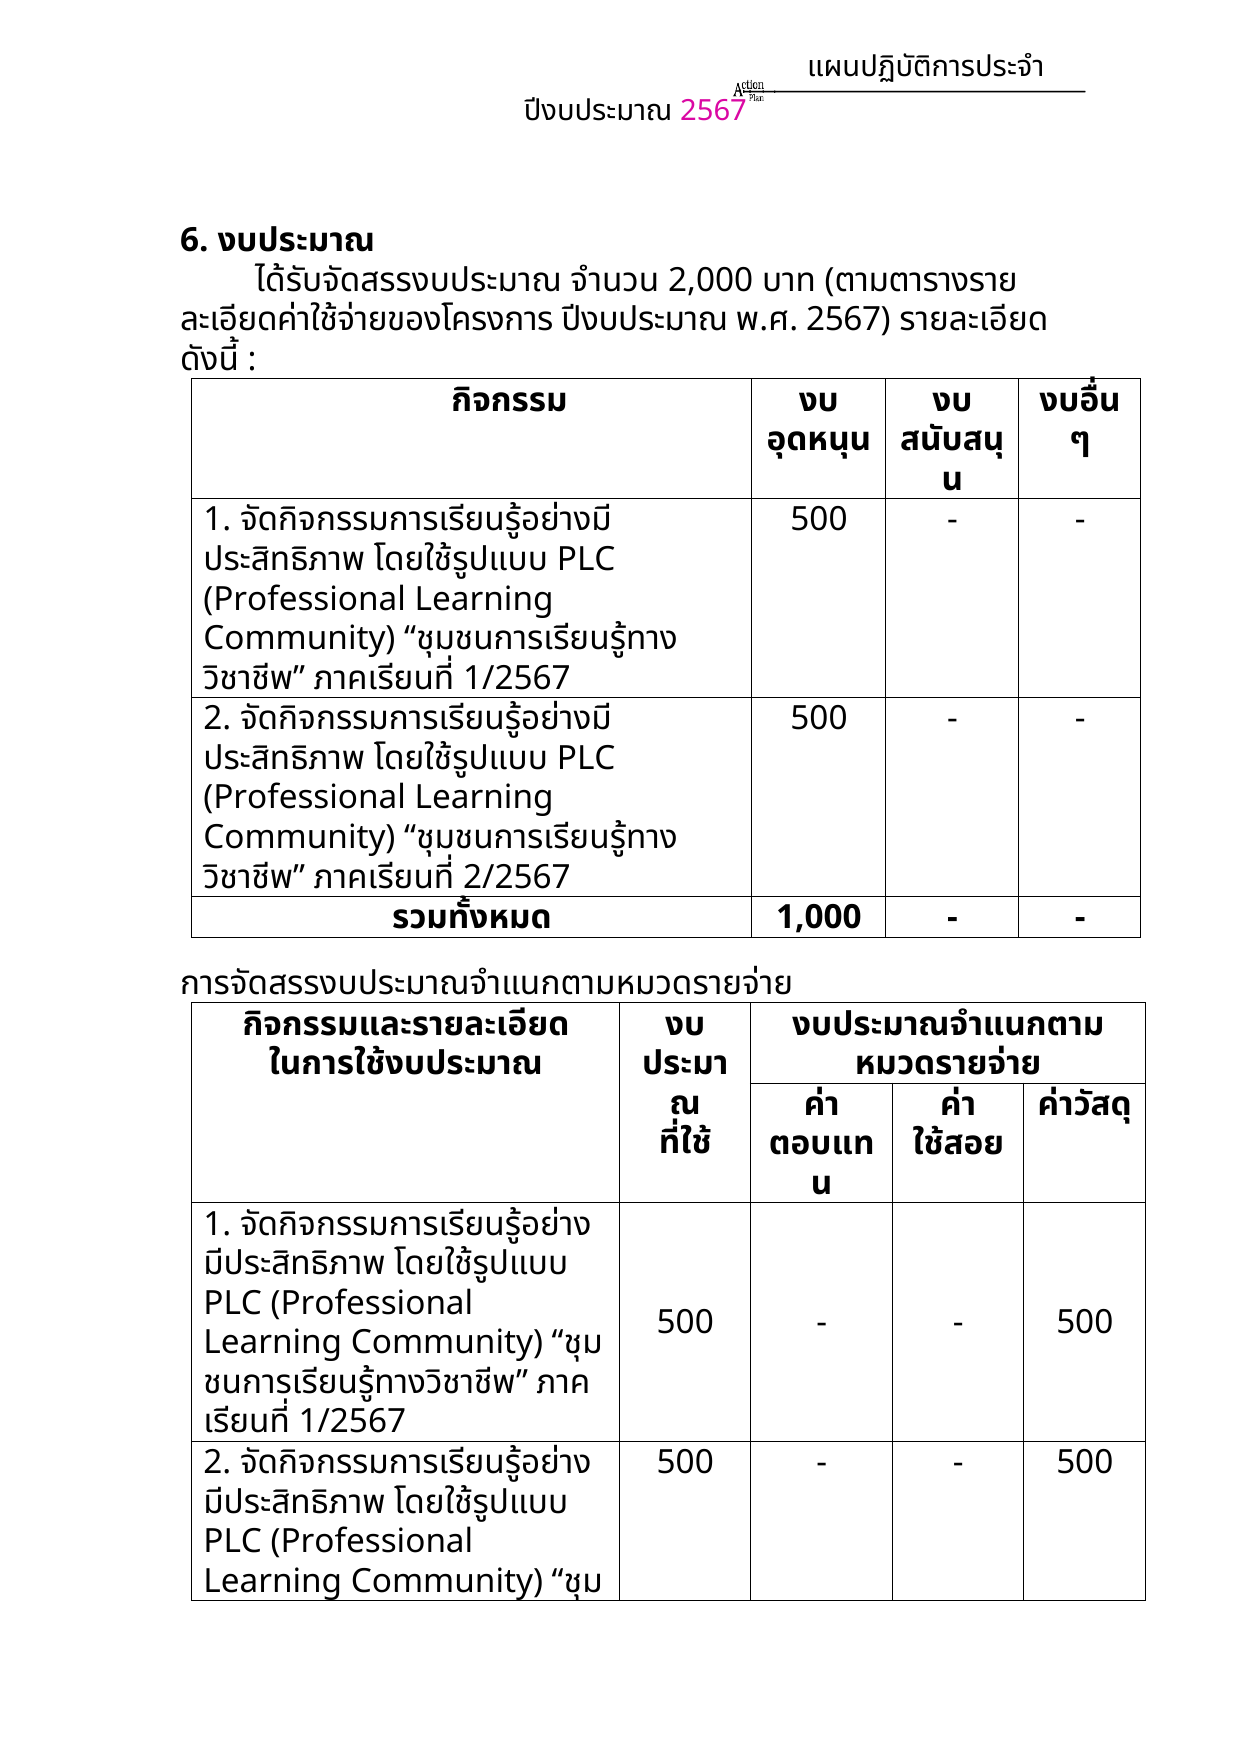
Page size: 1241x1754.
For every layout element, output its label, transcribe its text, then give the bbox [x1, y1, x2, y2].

table_cell 500 [752, 499, 885, 697]
table_cell 500 [1024, 1203, 1145, 1441]
text ได้รับจัดสรรงบประมาณ จำนวน 2,000 บาท (ตามตารางรายละเอียดค่าใช้จ่ายของโครงการ ปีงบประมาณ พ.ศ. 2567) รายละเอียดดังนี้ : [180, 259, 1090, 378]
table_cell 1. จัดกิจกรรมการเรียนรู้อย่างมีประสิทธิภาพ โดยใช้รูปแบบ PLC (Professional Learning Community) “ชุมชนการเรียนรู้ทางวิชาชีพ” ภาคเรียนที่ 1/2567 [192, 1203, 619, 1441]
table_cell 500 [620, 1442, 750, 1600]
table_cell 1,000 [752, 897, 885, 937]
table_cell - [1019, 897, 1140, 937]
table_header งบประมาณจำแนกตามหมวดรายจ่าย [751, 1003, 1145, 1082]
table_cell ค่าใช้สอย [893, 1084, 1023, 1202]
table_cell ค่าวัสดุ [1024, 1084, 1145, 1202]
table_cell 500 [1024, 1442, 1145, 1600]
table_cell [192, 1442, 619, 1600]
table_cell 500 [620, 1203, 750, 1441]
table_cell - [1019, 499, 1140, 697]
table_cell - [886, 897, 1018, 937]
table_header งบสนับสนุน [886, 379, 1018, 498]
table_header กิจกรรมและรายละเอียด ในการใช้งบประมาณ [192, 1003, 619, 1202]
text การจัดสรรงบประมาณจำแนกตามหมวดรายจ่าย [180, 963, 1090, 1002]
text 6. งบประมาณ [180, 220, 1090, 259]
table_cell 2. จัดกิจกรรมการเรียนรู้อย่างมีประสิทธิภาพ โดยใช้รูปแบบ PLC (Professional Learning Community) “ชุมชนการเรียนรู้ทางวิชาชีพ” ภาคเรียนที่ 2/2567 [192, 698, 751, 896]
table_cell 1. จัดกิจกรรมการเรียนรู้อย่างมีประสิทธิภาพ โดยใช้รูปแบบ PLC (Professional Learning Community) “ชุมชนการเรียนรู้ทางวิชาชีพ” ภาคเรียนที่ 1/2567 [192, 499, 751, 697]
table_cell 500 [752, 698, 885, 896]
table_cell - [893, 1442, 1023, 1600]
table_cell - [751, 1203, 892, 1441]
table_header งบอุดหนุน [752, 379, 885, 498]
table_cell - [1019, 698, 1140, 896]
table_cell รวมทั้งหมด [192, 897, 751, 937]
table_header กิจกรรม [192, 379, 751, 498]
table_cell ค่าตอบแทน [751, 1084, 892, 1202]
table_header งบประมาณ ที่ใช้ [620, 1003, 750, 1202]
table_cell - [893, 1203, 1023, 1441]
table_cell - [751, 1442, 892, 1600]
table_header งบอื่น ๆ [1019, 379, 1140, 498]
picture [721, 76, 1088, 107]
table_cell - [886, 698, 1018, 896]
table_cell - [886, 499, 1018, 697]
